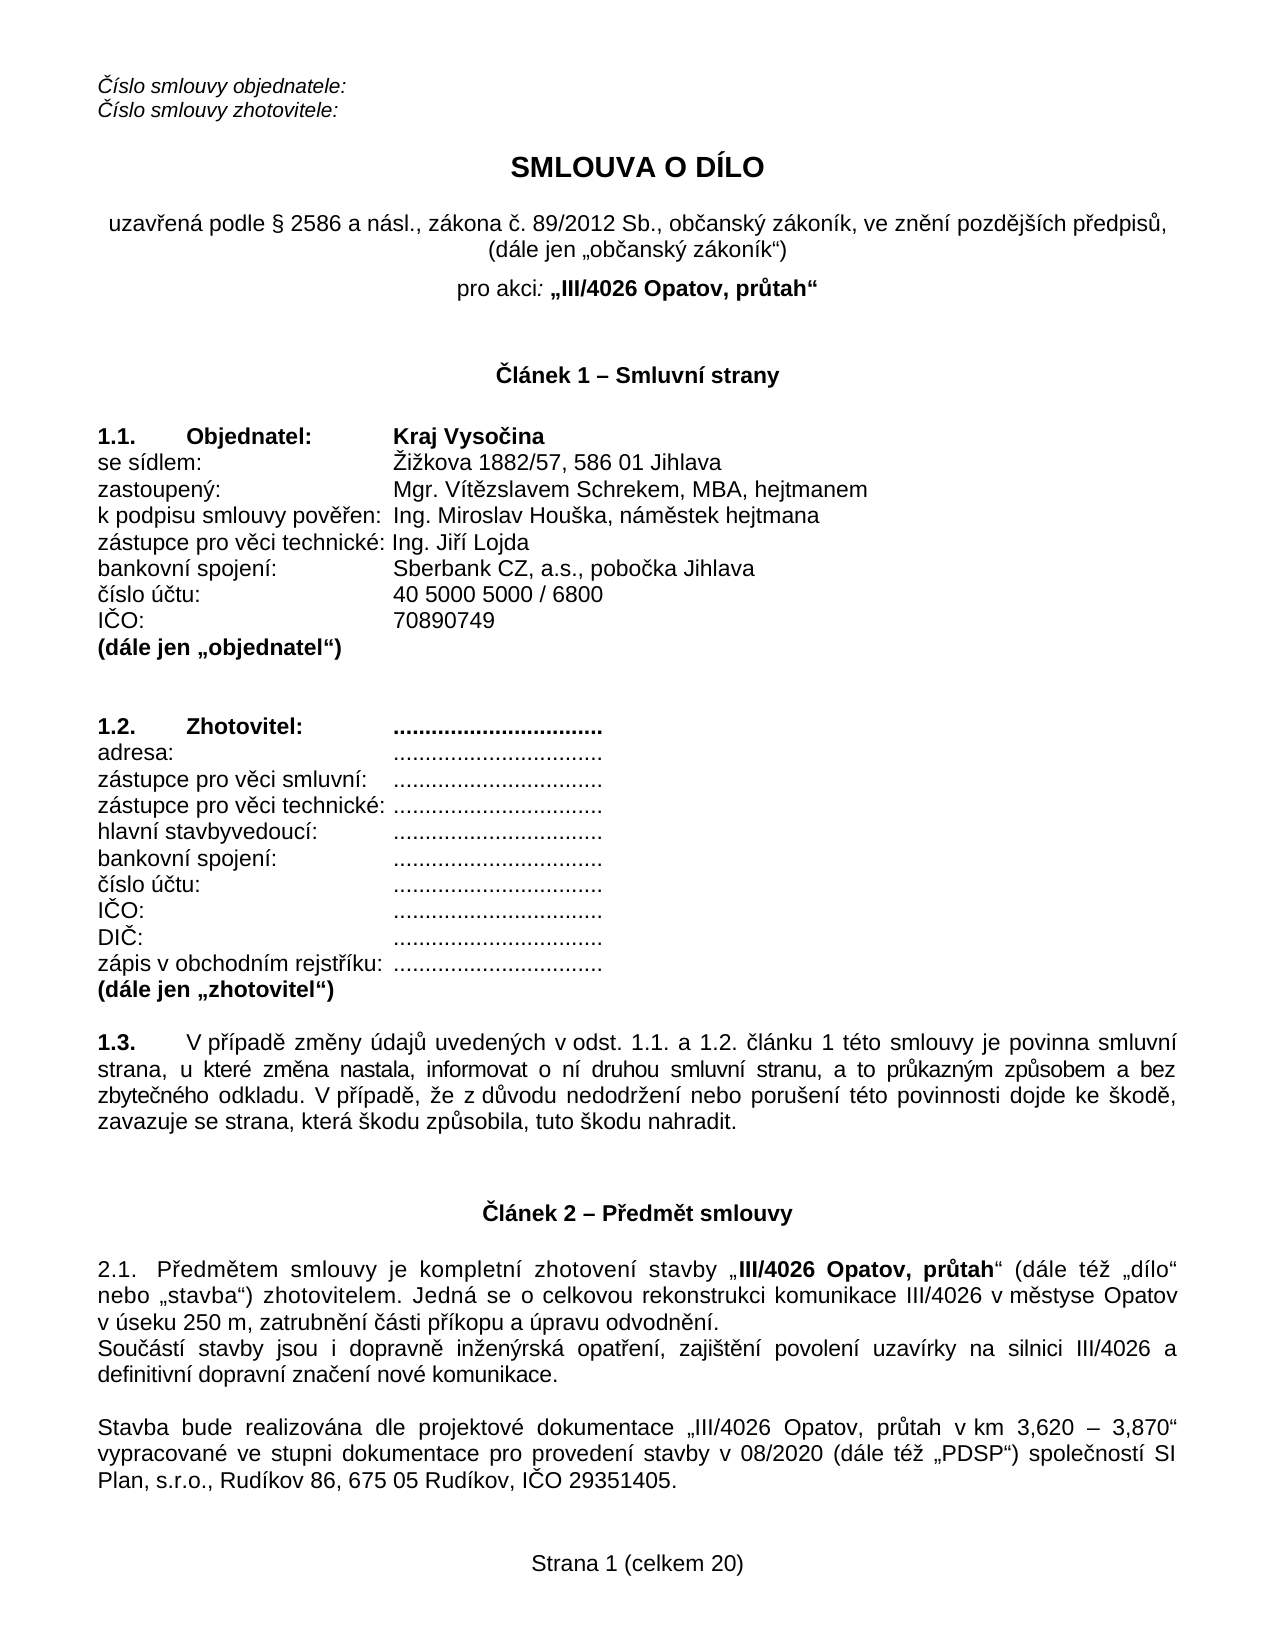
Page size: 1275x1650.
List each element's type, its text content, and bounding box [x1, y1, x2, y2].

text zápis v obchodním rejstříku: ................................. [97, 950, 1177, 976]
text bankovní spojení: ................................. [97, 845, 1177, 871]
text adresa: ................................. [97, 739, 1177, 766]
text Součástí stavby jsou i dopravně inženýrská opatření, zajištění povolení uzavírky na silnici III/4026 a definitivní dopravní značení nové komunikace. [97, 1335, 1177, 1388]
list V případě změny údajů uvedených v odst. 1.1. a 1.2. článku 1 této smlouvy je povinna smluvní strana, u které změna nastala, informovat o ní druhou smluvní stranu, a to průkazným způsobem a bez zbytečného odkladu. V případě, že z důvodu nedodržení nebo porušení této povinnosti dojde ke škodě, zavazuje se strana, která škodu způsobila, tuto škodu nahradit. [97, 1029, 1177, 1134]
text zástupce pro věci technické: ................................. [97, 792, 1177, 818]
text k podpisu smlouvy pověřen: Ing. Miroslav Houška, náměstek hejtmana [97, 502, 1177, 528]
text DIČ: ................................. [97, 924, 1177, 950]
text zástupce pro věci smluvní: ................................. [97, 766, 1177, 792]
text IČO: 70890749 [97, 607, 1177, 634]
text číslo účtu: 40 5000 5000 / 6800 [97, 581, 1177, 607]
list Zhotovitel: ................................. [97, 713, 1177, 739]
text Stavba bude realizována dle projektové dokumentace „III/4026 Opatov, průtah v km 3,620 – 3,870“ vypracované ve stupni dokumentace pro provedení stavby v 08/2020 (dále též „PDSP“) společností SI Plan, s.r.o., Rudíkov 86, 675 05 Rudíkov, IČO 29351405. [97, 1414, 1177, 1493]
text Článek 2 – Předmět smlouvy [97, 1200, 1177, 1226]
text zástupce pro věci technické: Ing. Jiří Lojda [97, 528, 1177, 555]
text zastoupený: Mgr. Vítězslavem Schrekem, MBA, hejtmanem [97, 476, 1177, 502]
text Článek 1 – Smluvní strany [97, 362, 1177, 388]
text (dále jen „objednatel“) [97, 634, 1177, 660]
text bankovní spojení: Sberbank CZ, a.s., pobočka Jihlava [97, 555, 1177, 581]
list Předmětem smlouvy je kompletní zhotovení stavby „III/4026 Opatov, průtah“ (dále též „dílo“ nebo „stavba“) zhotovitelem. Jedná se o celkovou rekonstrukci komunikace III/4026 v městyse Opatov v úseku 250 m, zatrubnění části příkopu a úpravu odvodnění. [97, 1256, 1177, 1335]
list Objednatel: Kraj Vysočina [97, 423, 1177, 449]
subtitle SMLOUVA O DÍLO [97, 150, 1177, 183]
text číslo účtu: ................................. [97, 871, 1177, 897]
text uzavřená podle § 2586 a násl., zákona č. 89/2012 Sb., občanský zákoník, ve znění pozdějších předpisů, (dále jen „občanský zákoník“) [97, 210, 1177, 262]
text pro akci: „III/4026 Opatov, průtah“ [97, 275, 1177, 301]
text hlavní stavbyvedoucí: ................................. [97, 818, 1177, 845]
text (dále jen „zhotovitel“) [97, 976, 1177, 1003]
text IČO: ................................. [97, 897, 1177, 924]
text se sídlem: Žižkova 1882/57, 586 01 Jihlava [97, 449, 1177, 476]
